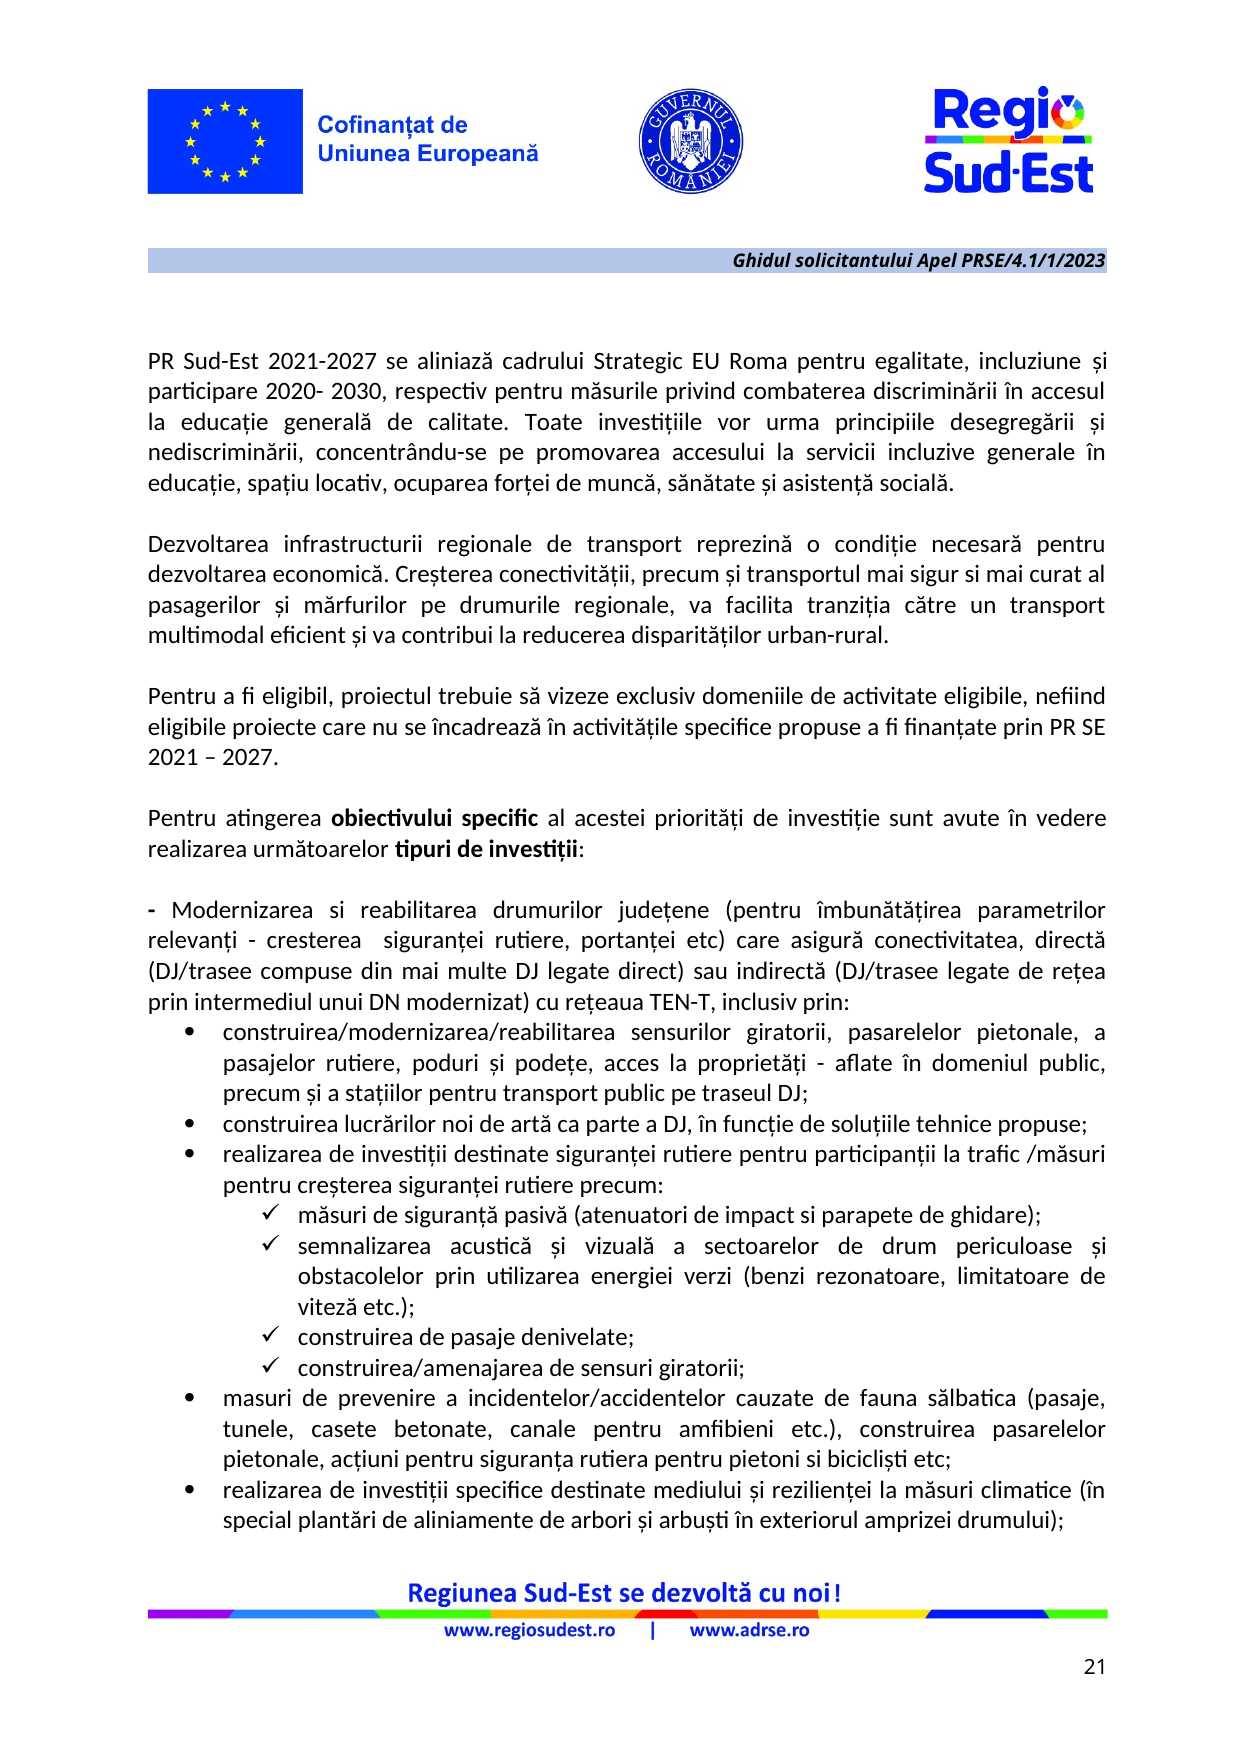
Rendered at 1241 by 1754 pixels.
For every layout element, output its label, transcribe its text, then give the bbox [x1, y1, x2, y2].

text Pentru a fi eligibil, proiectul trebuie să vizeze exclusiv domeniile de activitate eligibile, nefiind eligibile proiecte care nu se încadrează în activitățile specifice propuse a fi finanțate prin PR SE 2021 – 2027. [148, 681, 1107, 772]
list masuri de prevenire a incidentelor/accidentelor cauzate de fauna sălbatica (pasaje, tunele, casete betonate, canale pentru amfibieni etc.), construirea pasarelelor pietonale, acțiuni pentru siguranța rutiera pentru pietoni si bicicliști etc; [185, 1382, 1107, 1474]
list măsuri de siguranță pasivă (atenuatori de impact si parapete de ghidare); [260, 1199, 1107, 1230]
picture [147, 86, 1093, 195]
list realizarea de investiții specifice destinate mediului și rezilienței la măsuri climatice (în special plantări de aliniamente de arbori și arbuști în exteriorul amprizei drumului); [185, 1474, 1107, 1535]
list construirea de pasaje denivelate; [260, 1321, 1107, 1352]
list construirea/modernizarea/reabilitarea sensurilor giratorii, pasarelelor pietonale, a pasajelor rutiere, poduri și podețe, acces la proprietăți - aflate în domeniul public, precum și a stațiilor pentru transport public pe traseul DJ; [185, 1016, 1107, 1108]
text Dezvoltarea infrastructurii regionale de transport reprezină o condiție necesară pentru dezvoltarea economică. Creșterea conectivității, precum și transportul mai sigur si mai curat al pasagerilor și mărfurilor pe drumurile regionale, va facilita tranziția către un transport multimodal eficient și va contribui la reducerea disparităților urban-rural. [148, 528, 1107, 650]
picture [147, 1582, 1108, 1640]
text Pentru atingerea obiectivului specific al acestei priorități de investiție sunt avute în vedere realizarea următoarelor tipuri de investiții: [148, 803, 1107, 864]
list realizarea de investiții destinate siguranței rutiere pentru participanții la trafic /măsuri pentru creșterea siguranței rutiere precum: [185, 1138, 1107, 1199]
list construirea/amenajarea de sensuri giratorii; [260, 1352, 1107, 1382]
list construirea lucrărilor noi de artă ca parte a DJ, în funcție de soluțiile tehnice propuse; [185, 1108, 1107, 1138]
text PR Sud-Est 2021-2027 se aliniază cadrului Strategic EU Roma pentru egalitate, incluziune și participare 2020- 2030, respectiv pentru măsurile privind combaterea discriminării în accesul la educație generală de calitate. Toate investițiile vor urma principiile desegregării și nediscriminării, concentrându-se pe promovarea accesului la servicii incluzive generale în educație, spațiu locativ, ocuparea forței de muncă, sănătate și asistență socială. [148, 345, 1107, 497]
list semnalizarea acustică și vizuală a sectoarelor de drum periculoase și obstacolelor prin utilizarea energiei verzi (benzi rezonatoare, limitatoare de viteză etc.); [260, 1230, 1107, 1321]
text - Modernizarea si reabilitarea drumurilor județene (pentru îmbunătățirea parametrilor relevanți - cresterea siguranței rutiere, portanței etc) care asigură conectivitatea, directă (DJ/trasee compuse din mai multe DJ legate direct) sau indirectă (DJ/trasee legate de rețea prin intermediul unui DN modernizat) cu rețeaua TEN-T, inclusiv prin: [148, 894, 1107, 1016]
